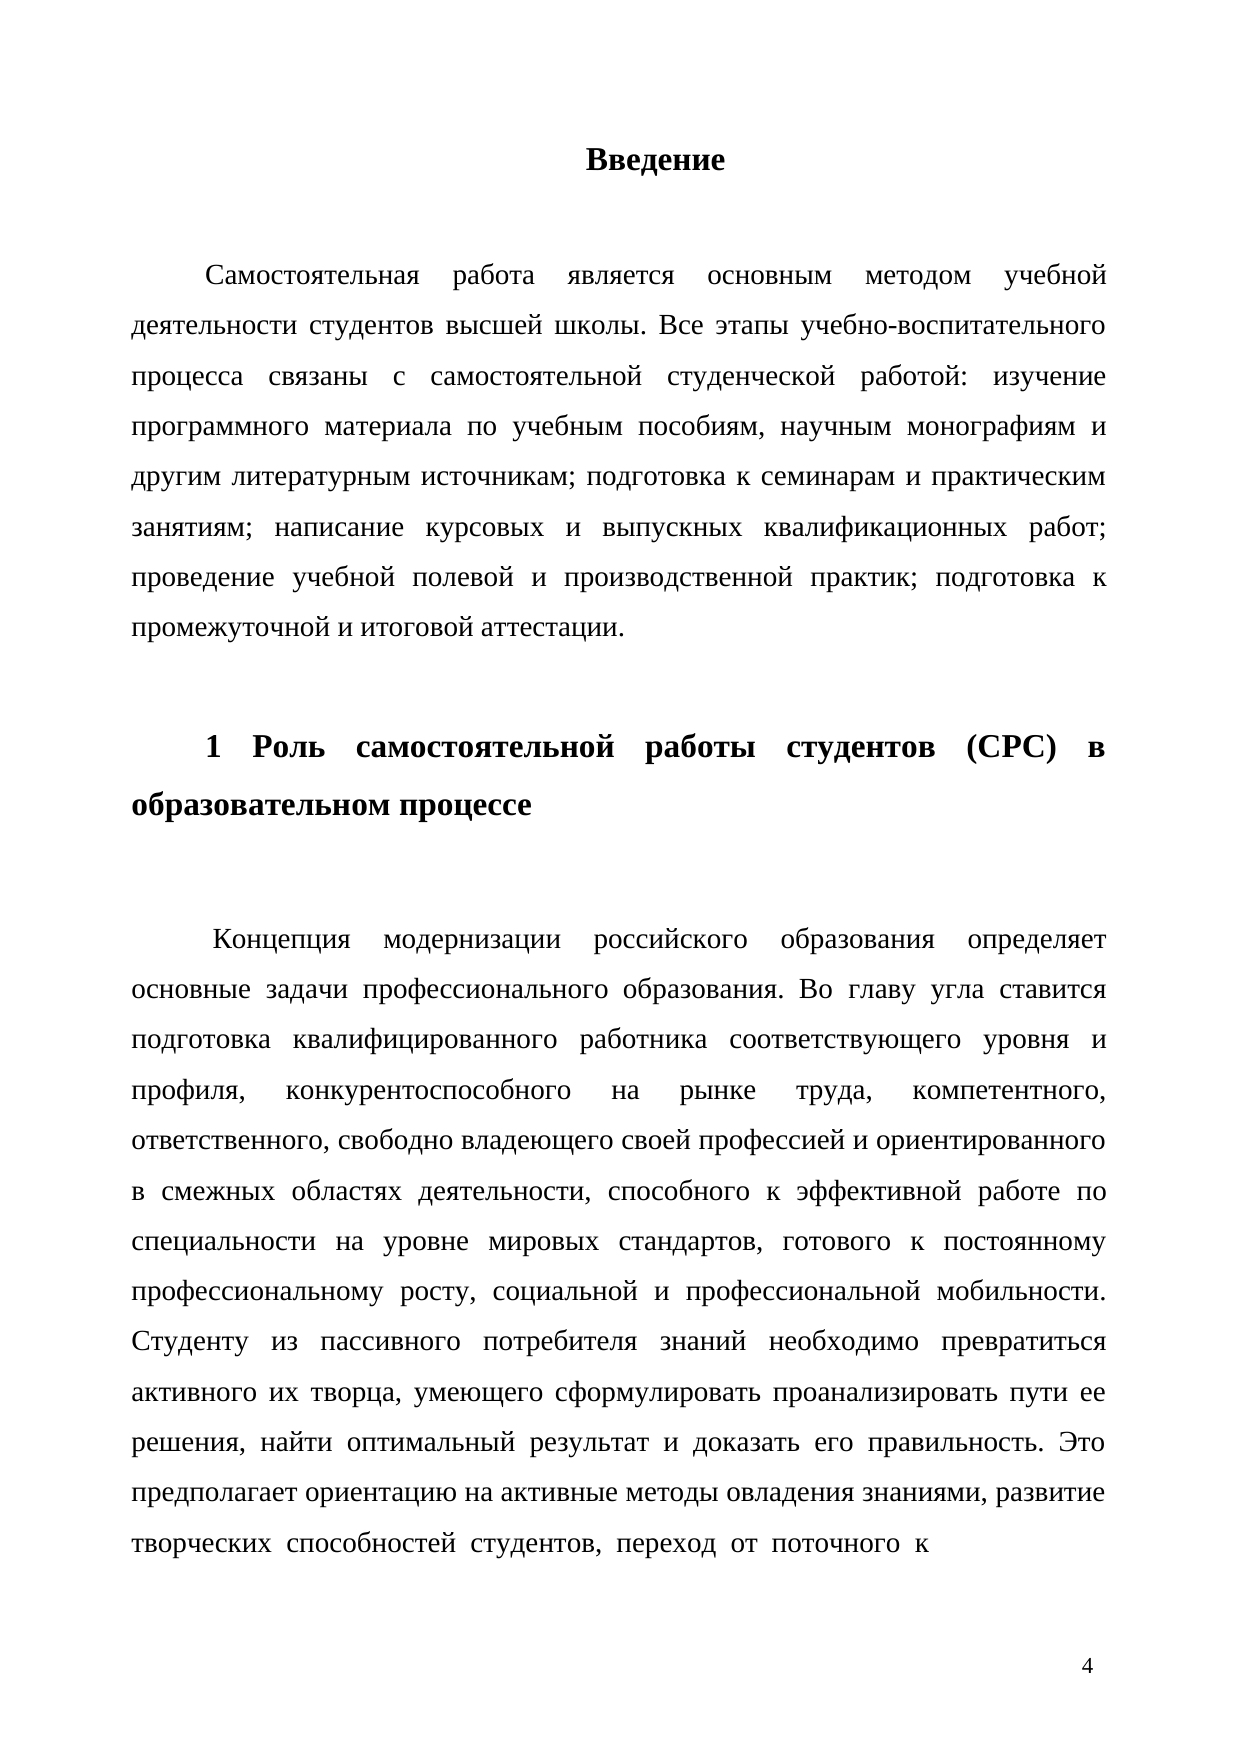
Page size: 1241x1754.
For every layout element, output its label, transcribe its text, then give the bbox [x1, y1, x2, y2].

subtitle Введение [192, 139, 1119, 178]
text Концепция модернизации российского образования определяет основные задачи профессионального образования. Во главу угла ставится подготовка квалифицированного работника соответствующего уровня и профиля, конкурентоспособного на рынке труда, компетентного, ответственного, свободно владеющего своей профессией и ориентированного в смежных областях деятельности, способного к эффективной работе по специальности на уровне мировых стандартов, готового к постоянному профессиональному росту, социальной и профессиональной мобильности. Студенту из пассивного потребителя знаний необходимо превратиться активного их творца, умеющего сформулировать проанализировать пути ее решения, найти оптимальный результат и доказать его правильность. Это предполагает ориентацию на активные методы овладения знаниями, развитие творческих способностей студентов, переход от поточного к [131, 921, 1107, 1558]
text Самостоятельная работа является основным методом учебной деятельности студентов высшей школы. Все этапы учебно-воспитательного процесса связаны с самостоятельной студенческой работой: изучение программного материала по учебным пособиям, научным монографиям и другим литературным источникам; подготовка к семинарам и практическим занятиям; написание курсовых и выпускных квалификационных работ; проведение учебной полевой и производственной практик; подготовка к промежуточной и итоговой аттестации. [131, 257, 1107, 643]
subtitle Роль самостоятельной работы студентов (СРС) в образовательном процессе [131, 727, 1106, 823]
